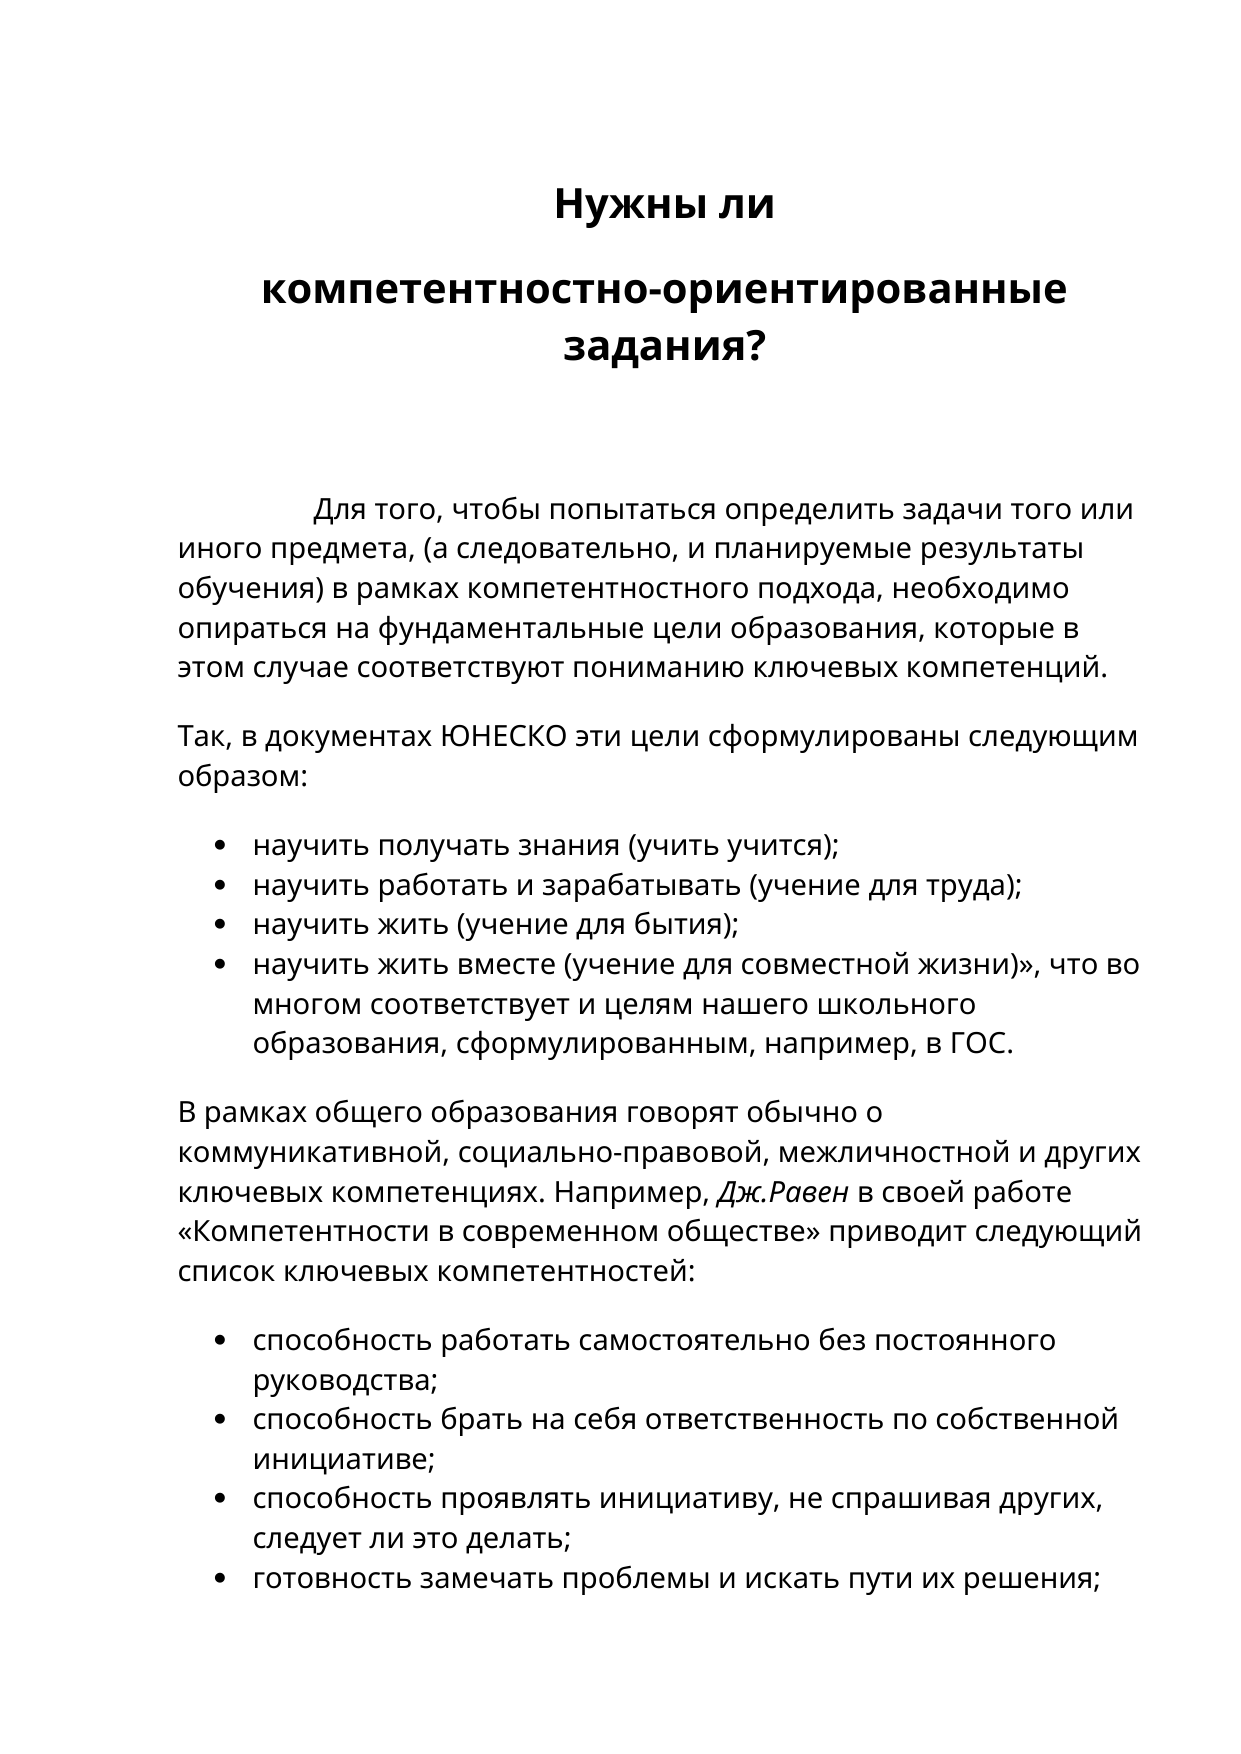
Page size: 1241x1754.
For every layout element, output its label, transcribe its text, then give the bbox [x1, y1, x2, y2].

list способность работать самостоятельно без постоянного руководства; [215, 1319, 1152, 1398]
list способность проявлять инициативу, не спрашивая других, следует ли это делать; [215, 1478, 1152, 1557]
text Нужны ли [177, 173, 1152, 230]
text В рамках общего образования говорят обычно о коммуникативной, социально-правовой, межличностной и других ключевых компетенциях. Например, Дж.Равен в своей работе «Компетентности в современном обществе» приводит следующий список ключевых компетентностей: [177, 1091, 1152, 1290]
list научить жить (учение для бытия); [215, 903, 1152, 943]
list научить получать знания (учить учится); [215, 824, 1152, 864]
text компетентностно-ориентированные задания? [177, 259, 1152, 373]
list научить работать и зарабатывать (учение для труда); [215, 864, 1152, 903]
list готовность замечать проблемы и искать пути их решения; [215, 1557, 1152, 1597]
text Для того, чтобы попытаться определить задачи того или иного предмета, (а следовательно, и планируемые результаты обучения) в рамках компетентностного подхода, необходимо опираться на фундаментальные цели образования, которые в этом случае соответствуют пониманию ключевых компетенций. [177, 488, 1152, 686]
text Так, в документах ЮНЕСКО эти цели сформулированы следующим образом: [177, 716, 1152, 795]
list способность брать на себя ответственность по собственной инициативе; [215, 1398, 1152, 1478]
list научить жить вместе (учение для совместной жизни)», что во многом соответствует и целям нашего школьного образования, сформулированным, например, в ГОС. [215, 943, 1152, 1062]
